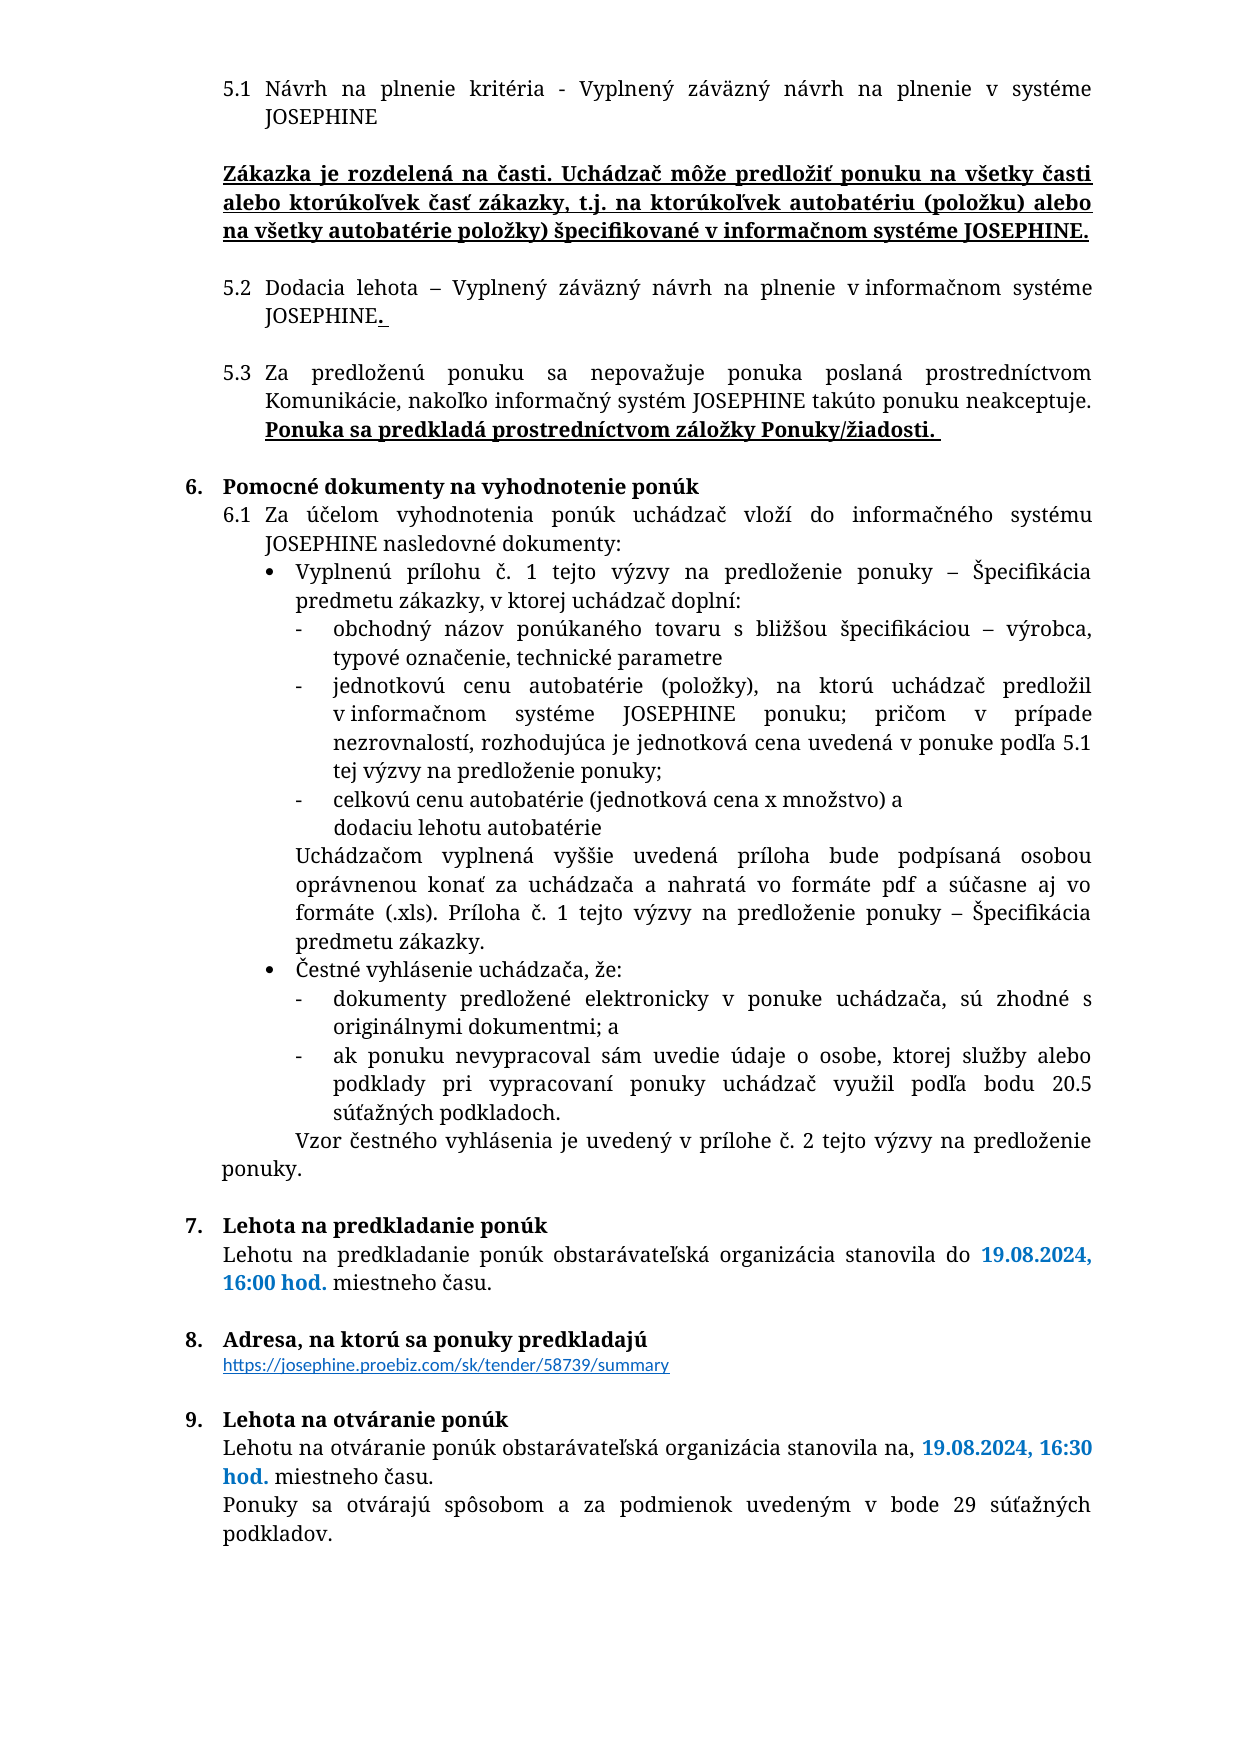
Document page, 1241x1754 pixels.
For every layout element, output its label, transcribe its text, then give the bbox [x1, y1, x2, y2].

text dodaciu lehotu autobatérie [295, 813, 1093, 842]
list Lehota na predkladanie ponúk [185, 1211, 1093, 1240]
list Čestné vyhlásenie uchádzača, že: [266, 955, 1093, 984]
list jednotkovú cenu autobatérie (položky), na ktorú uchádzač predložil v informačnom systéme JOSEPHINE ponuku; pričom v prípade nezrovnalostí, rozhodujúca je jednotková cena uvedená v ponuke podľa 5.1 tej výzvy na predloženie ponuky; [295, 671, 1093, 785]
list Dodacia lehota – Vyplnený záväzný návrh na plnenie v informačnom systéme JOSEPHINE. [223, 273, 1093, 330]
list Lehota na otváranie ponúk [185, 1405, 1093, 1433]
text Uchádzačom vyplnená vyššie uvedená príloha bude podpísaná osobou oprávnenou konať za uchádzača a nahratá vo formáte pdf a súčasne aj vo formáte (.xls). Príloha č. 1 tejto výzvy na predloženie ponuky – Špecifikácia predmetu zákazky. [295, 842, 1093, 955]
list obchodný názov ponúkaného tovaru s bližšou špecifikáciou – výrobca, typové označenie, technické parametre [295, 614, 1093, 671]
list dokumenty predložené elektronicky v ponuke uchádzača, sú zhodné s originálnymi dokumentmi; a [295, 984, 1093, 1041]
list Vyplnenú prílohu č. 1 tejto výzvy na predloženie ponuky – Špecifikácia predmetu zákazky, v ktorej uchádzač doplní: [266, 557, 1093, 614]
text Vzor čestného vyhlásenia je uvedený v prílohe č. 2 tejto výzvy na predloženie ponuky. [221, 1126, 1093, 1183]
list Zákazka je rozdelená na časti. Uchádzač môže predložiť ponuku na všetky časti alebo ktorúkoľvek časť zákazky, t.j. na ktorúkoľvek autobatériu (položku) alebo na všetky autobatérie položky) špecifikované v informačnom systéme JOSEPHINE. [223, 213, 1093, 244]
list Za účelom vyhodnotenia ponúk uchádzač vloží do informačného systému JOSEPHINE nasledovné dokumenty: [223, 500, 1093, 557]
list Zákazka je rozdelená na časti. Uchádzač môže predložiť ponuku na všetky časti alebo ktorúkoľvek časť zákazky, t.j. na ktorúkoľvek autobatériu (položku) alebo na všetky autobatérie položky) špecifikované v informačnom systéme JOSEPHINE. [223, 159, 1093, 183]
list celkovú cenu autobatérie (jednotková cena x množstvo) a [295, 785, 1093, 813]
list Lehotu na otváranie ponúk obstarávateľská organizácia stanovila na, 19.08.2024, 16:30 hod. miestneho času. [223, 1433, 1093, 1490]
list Zákazka je rozdelená na časti. Uchádzač môže predložiť ponuku na všetky časti alebo ktorúkoľvek časť zákazky, t.j. na ktorúkoľvek autobatériu (položku) alebo na všetky autobatérie položky) špecifikované v informačnom systéme JOSEPHINE. [223, 185, 1093, 212]
list ak ponuku nevypracoval sám uvedie údaje o osobe, ktorej služby alebo podklady pri vypracovaní ponuky uchádzač využil podľa bodu 20.5 súťažných podkladoch. [295, 1041, 1093, 1126]
list Návrh na plnenie kritéria - Vyplnený záväzný návrh na plnenie v systéme JOSEPHINE [223, 74, 1093, 131]
list Lehotu na predkladanie ponúk obstarávateľská organizácia stanovila do 19.08.2024, 16:00 hod. miestneho času. [223, 1240, 1093, 1297]
list Adresa, na ktorú sa ponuky predkladajú [185, 1325, 1093, 1353]
list Pomocné dokumenty na vyhodnotenie ponúk [185, 472, 1093, 500]
list https://josephine.proebiz.com/sk/tender/58739/summary [223, 1353, 1093, 1376]
list Za predloženú ponuku sa nepovažuje ponuka poslaná prostredníctvom Komunikácie, nakoľko informačný systém JOSEPHINE takúto ponuku neakceptuje. Ponuka sa predkladá prostredníctvom záložky Ponuky/žiadosti. [223, 358, 1093, 443]
list Ponuky sa otvárajú spôsobom a za podmienok uvedeným v bode 29 súťažných podkladov. [223, 1490, 1093, 1547]
